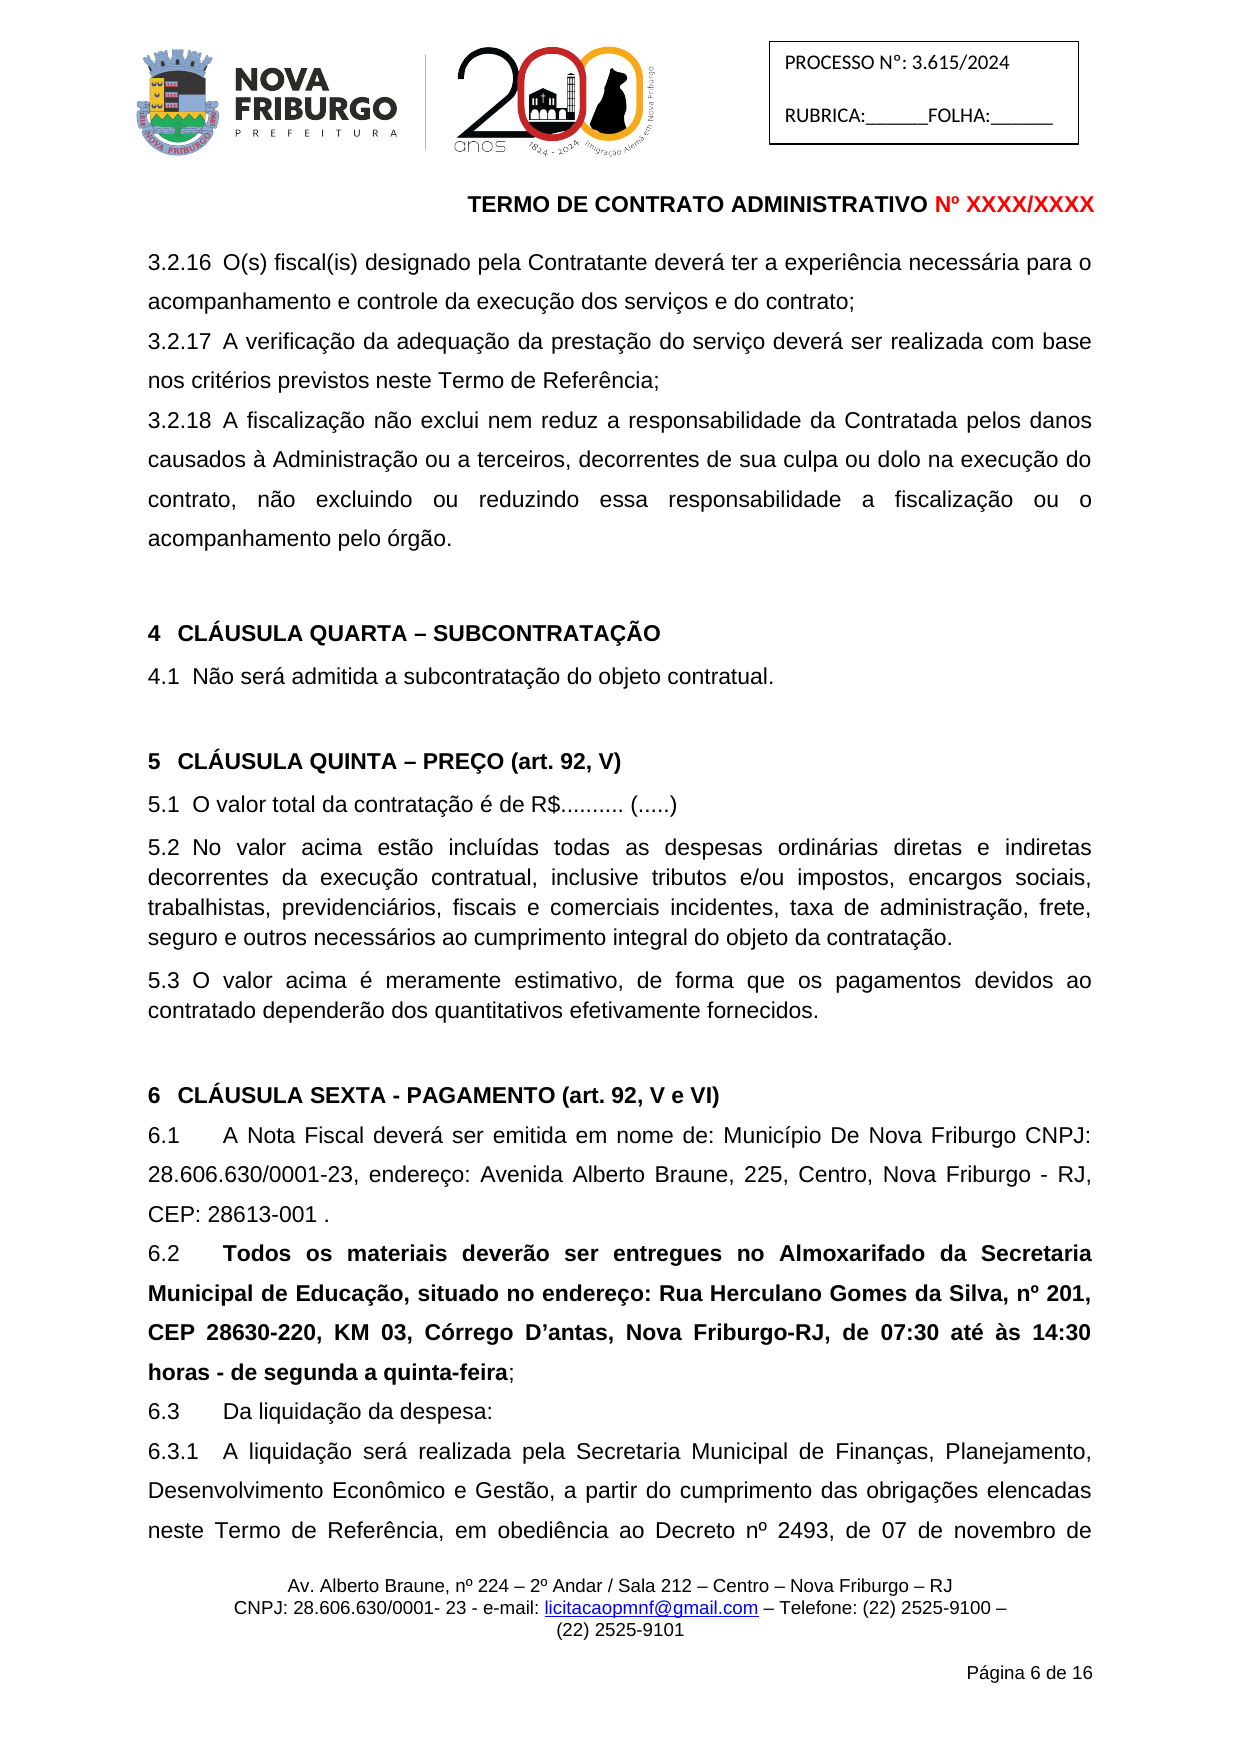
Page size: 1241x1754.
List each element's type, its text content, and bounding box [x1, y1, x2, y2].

list Da liquidação da despesa: [148, 1398, 1092, 1425]
list A fiscalização não exclui nem reduz a responsabilidade da Contratada pelos danos causados à Administração ou a terceiros, decorrentes de sua culpa ou dolo na execução do contrato, não excluindo ou reduzindo essa responsabilidade a fiscalização ou o acompanhamento pelo órgão. [148, 407, 1092, 551]
list A verificação da adequação da prestação do serviço deverá ser realizada com base nos critérios previstos neste Termo de Referência; [148, 328, 1092, 393]
list CLÁUSULA QUINTA – PREÇO (art. 92, V) [148, 748, 1092, 774]
list O valor acima é meramente estimativo, de forma que os pagamentos devidos ao contratado dependerão dos quantitativos efetivamente fornecidos. [148, 967, 1092, 1023]
list A Nota Fiscal deverá ser emitida em nome de: Município De Nova Friburgo CNPJ: 28.606.630/0001-23, endereço: Avenida Alberto Braune, 225, Centro, Nova Friburgo - RJ, CEP: 28613-001 . [148, 1122, 1092, 1227]
picture [109, 14, 687, 185]
list CLÁUSULA SEXTA - PAGAMENTO (art. 92, V e VI) [148, 1082, 1092, 1109]
list O valor total da contratação é de R$.......... (.....) [148, 791, 1092, 817]
list O(s) fiscal(is) designado pela Contratante deverá ter a experiência necessária para o acompanhamento e controle da execução dos serviços e do contrato; [148, 249, 1092, 314]
list CLÁUSULA QUARTA – SUBCONTRATAÇÃO [148, 620, 1092, 646]
list Todos os materiais deverão ser entregues no Almoxarifado da Secretaria Municipal de Educação, situado no endereço: Rua Herculano Gomes da Silva, nº 201, CEP 28630-220, KM 03, Córrego D’antas, Nova Friburgo-RJ, de 07:30 até às 14:30 horas - de segunda a quinta-feira; [148, 1240, 1092, 1385]
list Não será admitida a subcontratação do objeto contratual. [148, 663, 1092, 689]
list No valor acima estão incluídas todas as despesas ordinárias diretas e indiretas decorrentes da execução contratual, inclusive tributos e/ou impostos, encargos sociais, trabalhistas, previdenciários, fiscais e comerciais incidentes, taxa de administração, frete, seguro e outros necessários ao cumprimento integral do objeto da contratação. [148, 833, 1092, 951]
